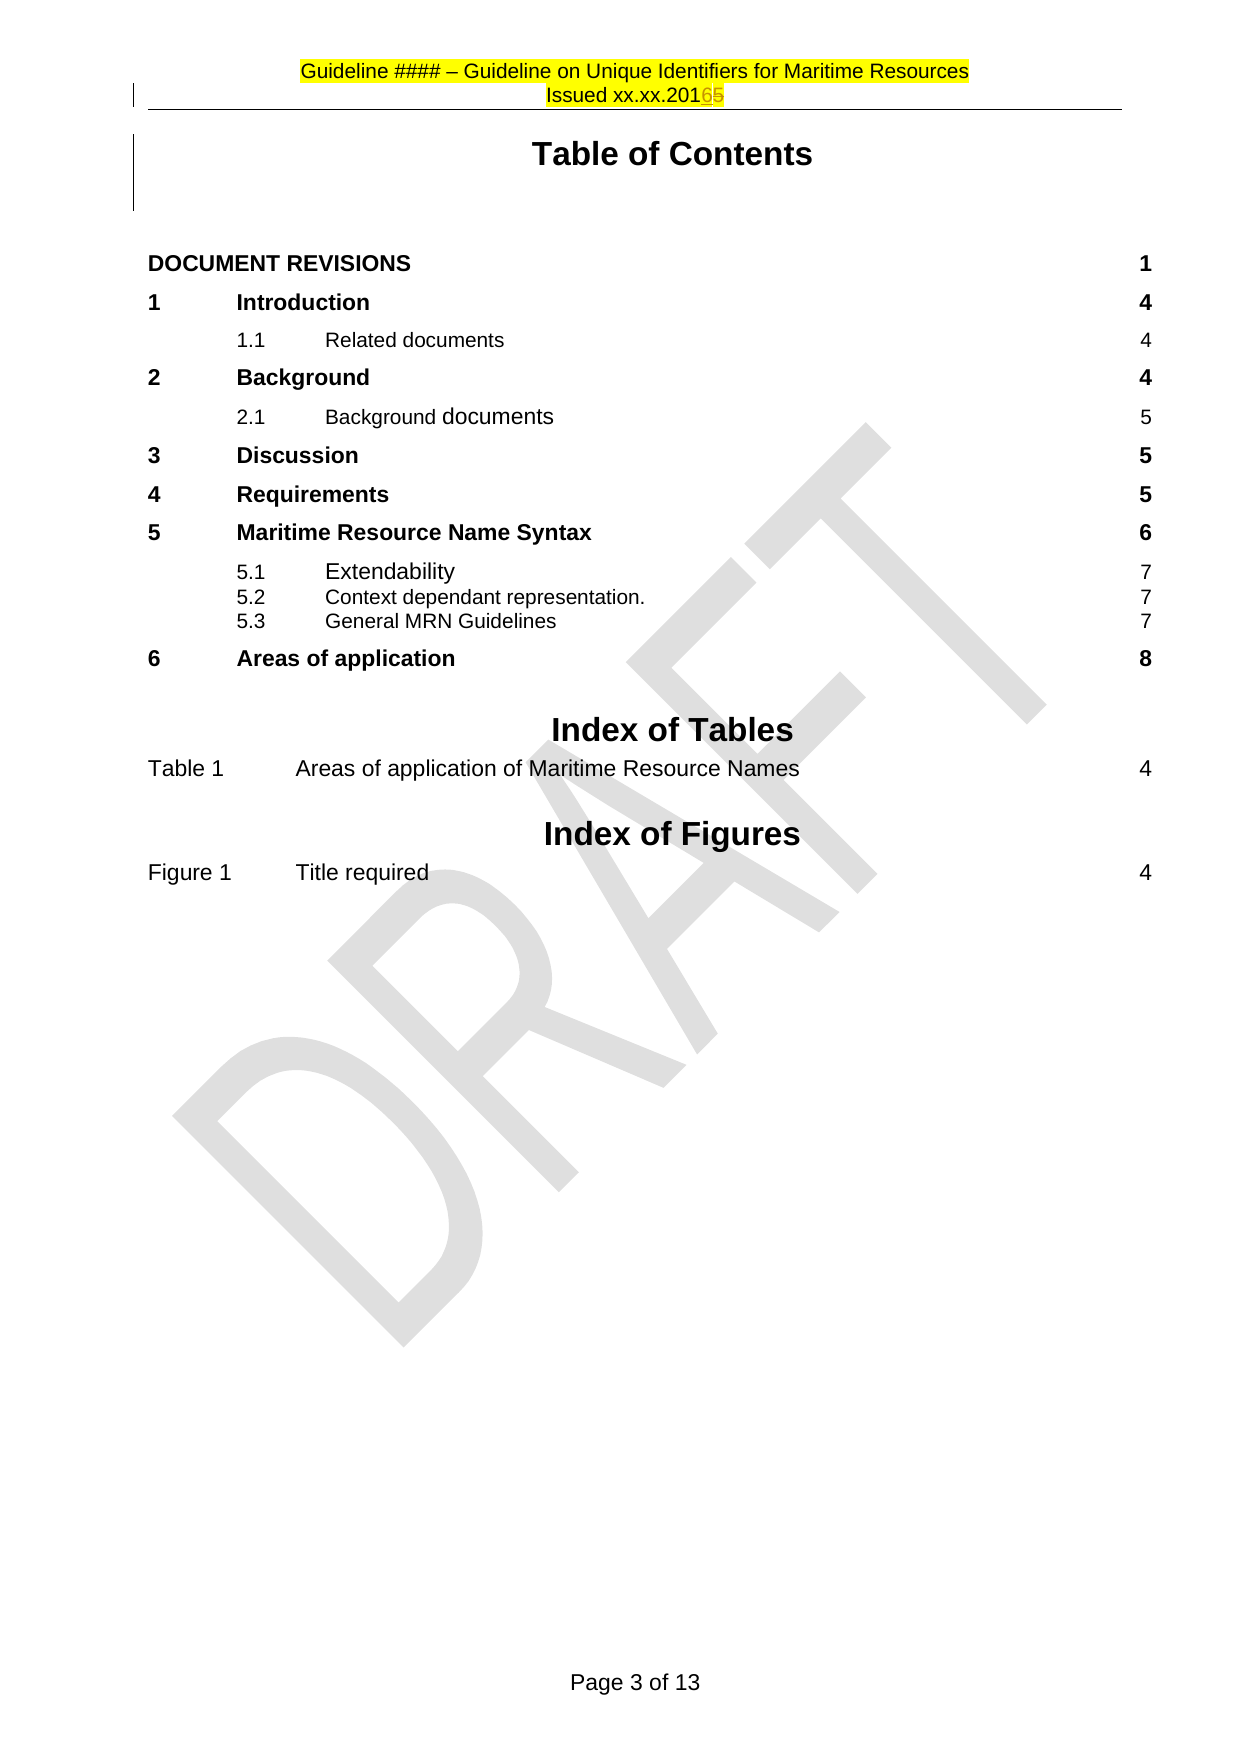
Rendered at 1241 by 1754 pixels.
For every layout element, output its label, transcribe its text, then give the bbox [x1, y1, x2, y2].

text 2 Background 4 [148, 364, 1122, 390]
text 4 Requirements 5 [148, 481, 1122, 507]
text Table 1 Areas of application of Maritime Resource Names 4 [148, 755, 1122, 781]
text Document Revisions 1 [148, 250, 1107, 276]
text 5.1 Extendability 7 [236, 558, 1122, 584]
text 5 Maritime Resource Name Syntax 6 [148, 519, 1122, 546]
list Index of Tables [223, 710, 1122, 749]
text 1 Introduction 4 [148, 289, 1122, 315]
text 5.3 General MRN Guidelines 7 [236, 608, 1122, 632]
text 6 Areas of application 8 [148, 645, 1122, 671]
text 3 Discussion 5 [148, 442, 1122, 468]
list Index of Figures [223, 814, 1122, 852]
text 1.1 Related documents 4 [236, 327, 1122, 351]
text 2.1 Background documents 5 [236, 403, 1122, 429]
text 5.2 Context dependant representation. 7 [236, 584, 1122, 608]
list Table of Contents [223, 134, 1122, 172]
text Figure 1 Title required 4 [148, 858, 1122, 885]
